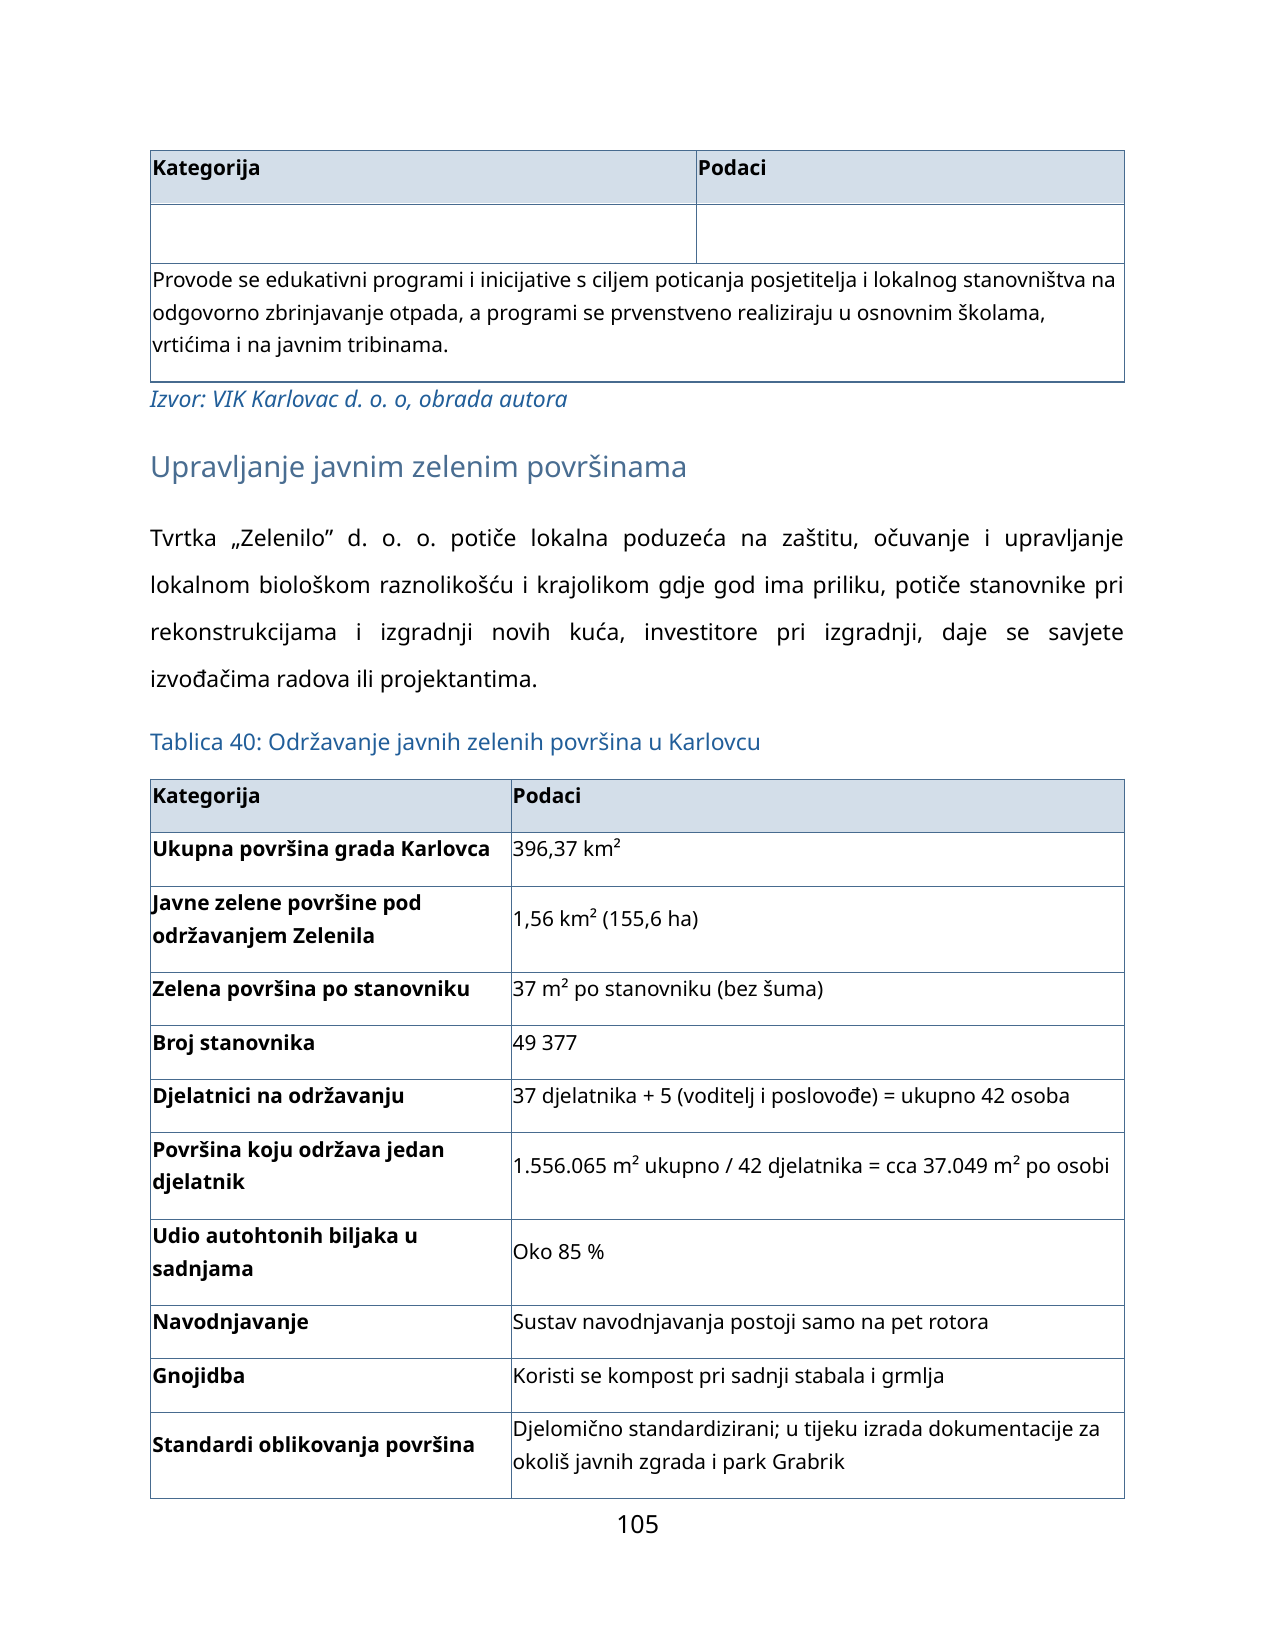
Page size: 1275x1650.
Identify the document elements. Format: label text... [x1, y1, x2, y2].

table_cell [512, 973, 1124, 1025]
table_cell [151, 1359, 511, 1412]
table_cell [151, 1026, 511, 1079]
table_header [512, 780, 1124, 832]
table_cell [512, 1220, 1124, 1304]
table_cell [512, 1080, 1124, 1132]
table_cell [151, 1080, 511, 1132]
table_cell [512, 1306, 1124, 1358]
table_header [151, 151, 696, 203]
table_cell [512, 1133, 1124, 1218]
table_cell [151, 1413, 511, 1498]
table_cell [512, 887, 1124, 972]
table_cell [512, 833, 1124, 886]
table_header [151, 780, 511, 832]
text Tvrtka „Zelenilo” d. o. o. potiče lokalna poduzeća na zaštitu, očuvanje i upravljanje lokalnom biološkom raznolikošću i krajolikom gdje god ima priliku, potiče stanovnike pri rekonstrukcijama i izgradnji novih kuća, investitore pri izgradnji, daje se savjete izvođačima radova ili projektantima. [150, 522, 1125, 694]
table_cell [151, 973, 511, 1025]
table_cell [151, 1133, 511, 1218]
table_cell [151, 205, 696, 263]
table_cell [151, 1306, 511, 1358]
text Izvor: VIK Karlovac d. o. o, obrada autora [150, 383, 1125, 414]
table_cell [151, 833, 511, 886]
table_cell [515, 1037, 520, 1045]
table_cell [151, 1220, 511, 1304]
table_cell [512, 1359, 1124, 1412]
text Tablica 40: Održavanje javnih zelenih površina u Karlovcu [150, 726, 1125, 758]
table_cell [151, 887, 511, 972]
text Upravljanje javnim zelenim površinama [150, 446, 1125, 486]
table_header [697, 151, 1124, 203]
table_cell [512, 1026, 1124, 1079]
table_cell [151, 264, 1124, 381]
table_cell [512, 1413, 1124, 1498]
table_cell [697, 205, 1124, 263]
